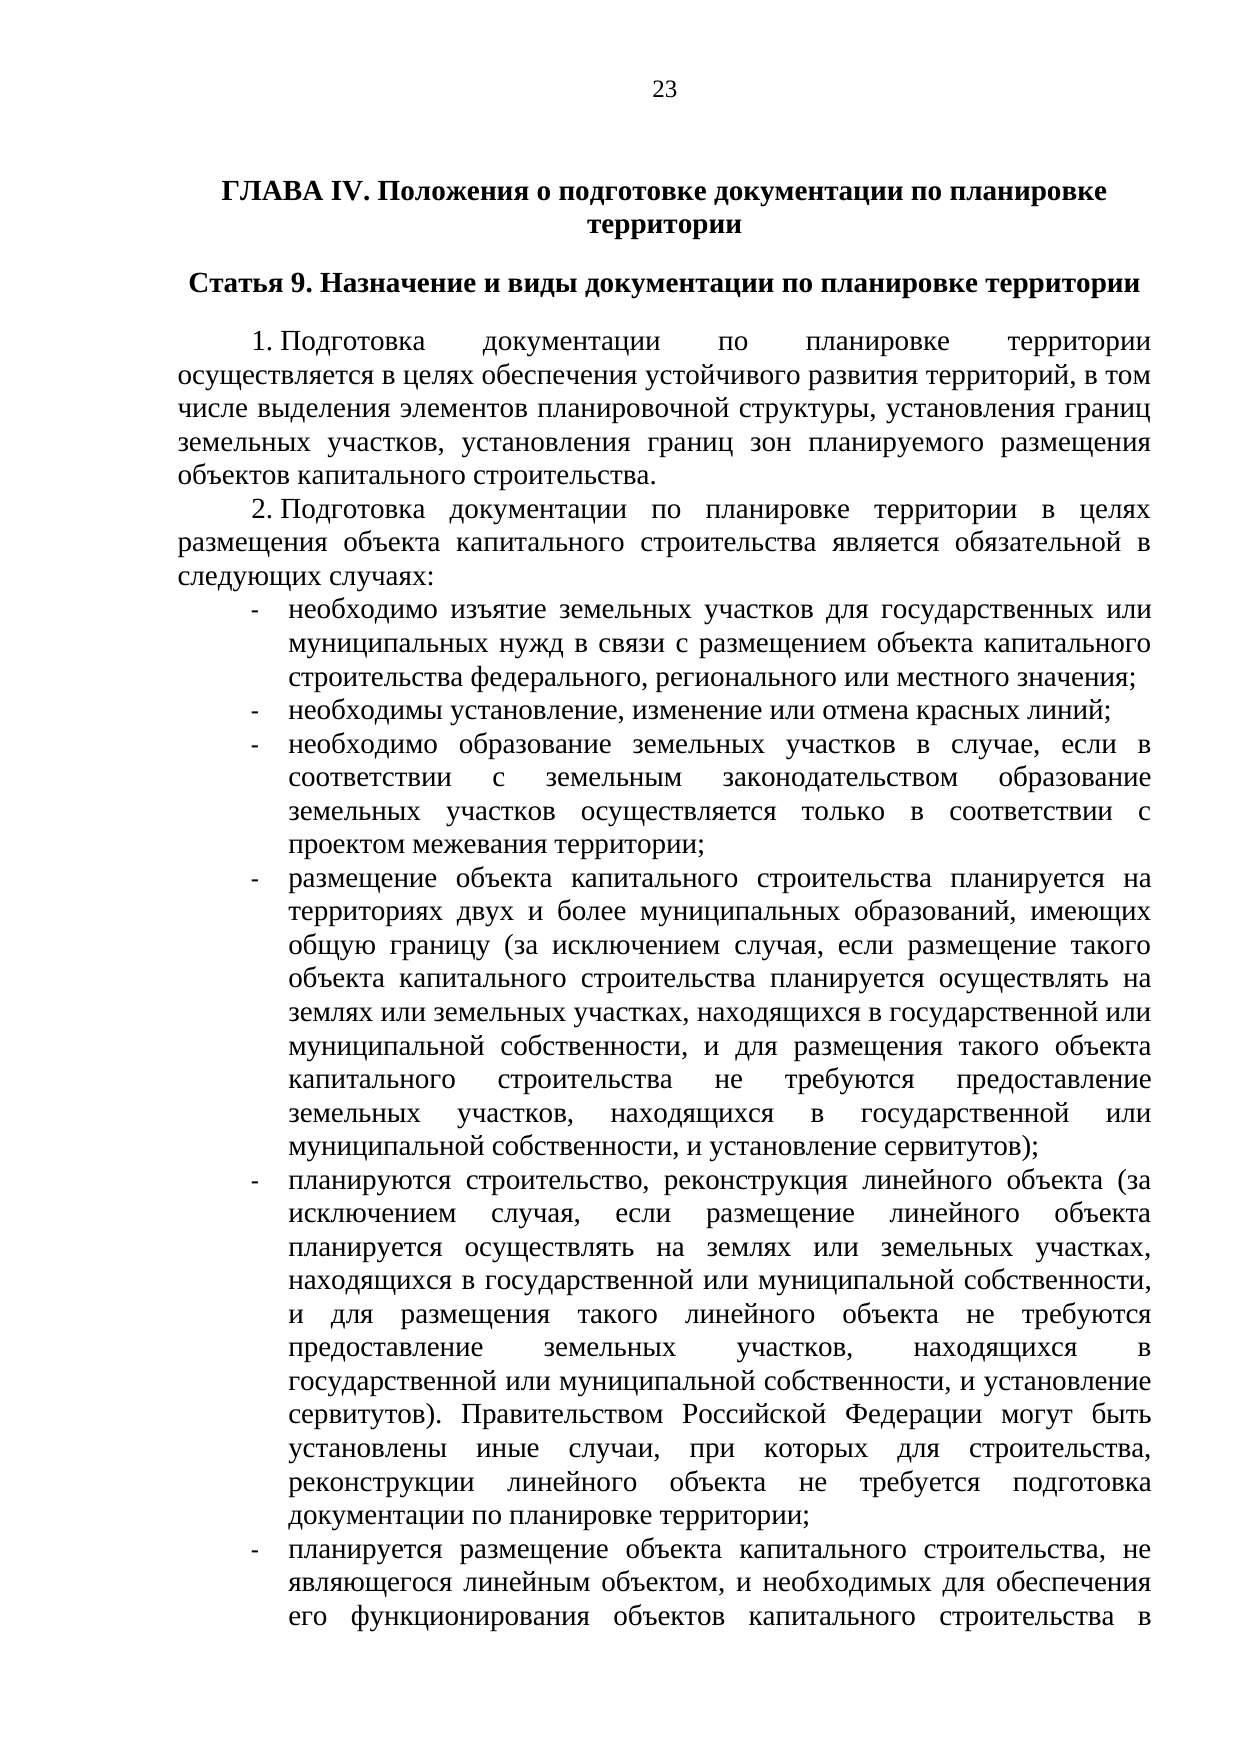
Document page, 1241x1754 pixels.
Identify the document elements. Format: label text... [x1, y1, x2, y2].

list Подготовка документации по планировке территории осуществляется в целях обеспечения устойчивого развития территорий, в том числе выделения элементов планировочной структуры, установления границ земельных участков, установления границ зон планируемого размещения объектов капитального строительства. [177, 323, 1152, 491]
subtitle ГЛАВА IV. Положения о подготовке документации по планировке территории [177, 173, 1152, 240]
list планируются строительство, реконструкция линейного объекта (за исключением случая, если размещение линейного объекта планируется осуществлять на землях или земельных участках, находящихся в государственной или муниципальной собственности, и для размещения такого линейного объекта не требуются предоставление земельных участков, находящихся в государственной или муниципальной собственности, и установление сервитутов). Правительством Российской Федерации могут быть установлены иные случаи, при которых для строительства, реконструкции линейного объекта не требуется подготовка документации по планировке территории; [251, 1162, 1152, 1531]
list необходимы установление, изменение или отмена красных линий; [251, 692, 1152, 726]
list размещение объекта капитального строительства планируется на территориях двух и более муниципальных образований, имеющих общую границу (за исключением случая, если размещение такого объекта капитального строительства планируется осуществлять на землях или земельных участках, находящихся в государственной или муниципальной собственности, и для размещения такого объекта капитального строительства не требуются предоставление земельных участков, находящихся в государственной или муниципальной собственности, и установление сервитутов); [251, 860, 1152, 1162]
subtitle Статья 9. Назначение и виды документации по планировке территории [177, 265, 1152, 298]
list необходимо образование земельных участков в случае, если в соответствии с земельным законодательством образование земельных участков осуществляется только в соответствии с проектом межевания территории; [251, 726, 1152, 860]
list Подготовка документации по планировке территории в целях размещения объекта капитального строительства является обязательной в следующих случаях: [177, 491, 1152, 592]
list необходимо изъятие земельных участков для государственных или муниципальных нужд в связи с размещением объекта капитального строительства федерального, регионального или местного значения; [251, 592, 1152, 692]
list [251, 1531, 1152, 1631]
